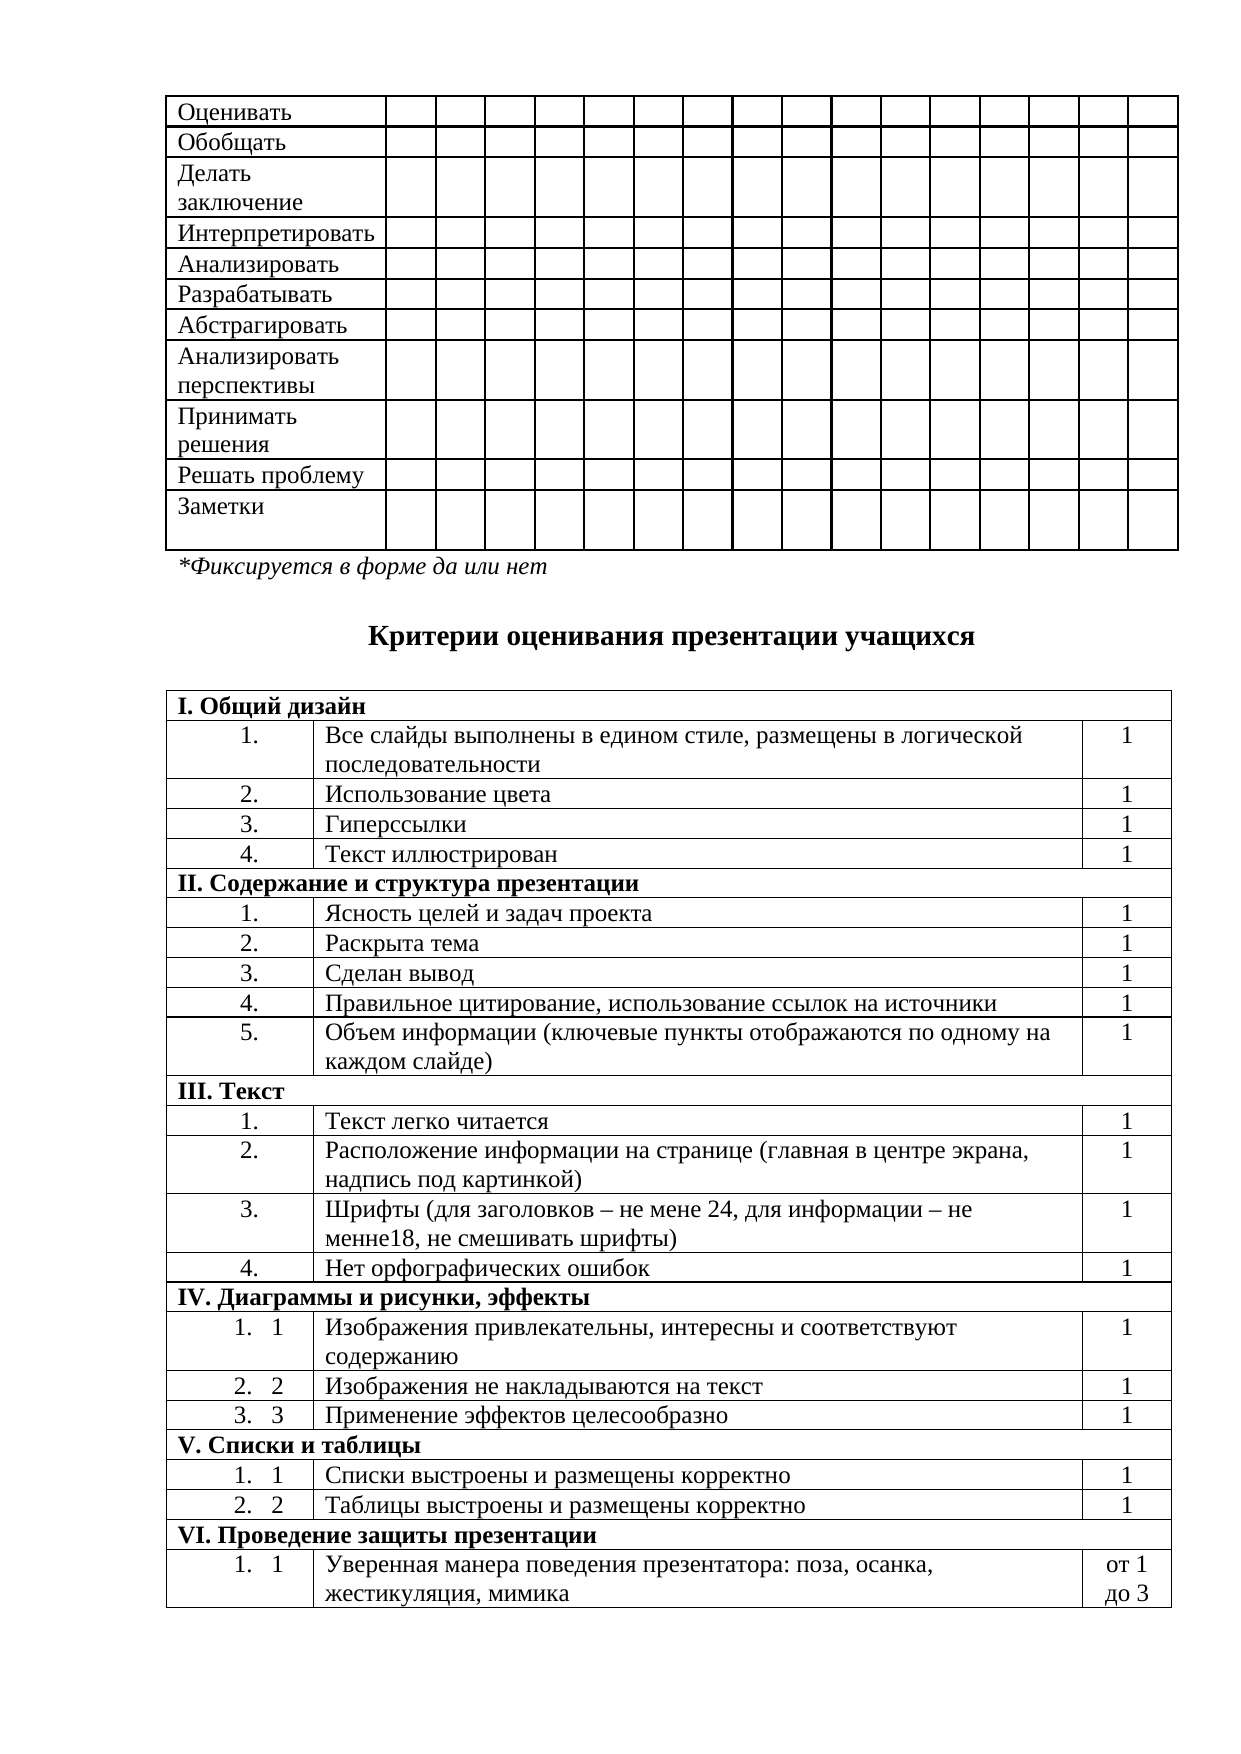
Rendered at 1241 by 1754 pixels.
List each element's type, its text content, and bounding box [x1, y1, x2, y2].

table_cell [684, 401, 731, 458]
table_cell [167, 1106, 313, 1134]
table_cell [1030, 280, 1078, 308]
table_cell [486, 460, 534, 489]
table_cell [486, 128, 534, 156]
table_cell [1030, 128, 1078, 156]
table_cell [833, 218, 880, 247]
table_cell [1080, 401, 1127, 458]
table_cell [437, 280, 484, 308]
table_cell II. Содержание и структура презентации [167, 869, 1171, 897]
table_cell [882, 341, 929, 399]
table_cell [167, 1018, 313, 1075]
table_cell [536, 310, 583, 339]
table_cell 1 [1083, 1194, 1171, 1252]
table_cell [931, 460, 979, 489]
table_cell Нет орфографических ошибок [314, 1253, 1082, 1281]
table_cell [833, 310, 880, 339]
table_cell V. Списки и таблицы [167, 1430, 1171, 1459]
table_header I. Общий дизайн [167, 691, 1171, 719]
table_cell [536, 158, 583, 216]
table_cell 2 [167, 1490, 313, 1519]
table_cell 1 [1083, 809, 1171, 838]
table_cell [783, 280, 830, 308]
table_cell [931, 249, 979, 277]
table_cell [536, 341, 583, 399]
table_cell [167, 839, 313, 867]
table_cell [167, 779, 313, 808]
table_cell [734, 491, 781, 549]
table_cell [167, 1253, 313, 1281]
table_cell [437, 401, 484, 458]
table_cell [981, 310, 1028, 339]
table_cell от 1 до 3 [1083, 1550, 1171, 1607]
table_cell Расположение информации на странице (главная в центре экрана, надпись под картинкой) [314, 1136, 1082, 1193]
table_cell [1030, 158, 1078, 216]
table_cell [734, 460, 781, 489]
table_cell [437, 218, 484, 247]
table_cell [734, 310, 781, 339]
table_cell [882, 97, 929, 125]
table_cell [981, 218, 1028, 247]
table_cell Обобщать [167, 128, 385, 156]
table_cell 1 [1083, 1136, 1171, 1193]
table_cell Сделан вывод [314, 958, 1082, 987]
table_cell [734, 158, 781, 216]
table_cell [734, 249, 781, 277]
text Критерии оценивания презентации учащихся [177, 618, 1167, 651]
table_cell 1 [1083, 1401, 1171, 1429]
table_cell Списки выстроены и размещены корректно [314, 1460, 1082, 1489]
table_cell 3 [167, 1401, 313, 1429]
table_cell [486, 310, 534, 339]
table_cell [1129, 218, 1177, 247]
table_cell [931, 97, 979, 125]
table_cell [486, 97, 534, 125]
table_cell [981, 128, 1028, 156]
table_cell [684, 310, 731, 339]
table_cell Все слайды выполнены в едином стиле, размещены в логической последовательности [314, 721, 1082, 778]
table_cell [1129, 401, 1177, 458]
table_cell 1 [1083, 898, 1171, 927]
table_cell [486, 249, 534, 277]
table_cell Анализировать [167, 249, 385, 277]
table_cell [635, 341, 682, 399]
table_cell [1030, 249, 1078, 277]
table_cell [783, 97, 830, 125]
table_cell [684, 460, 731, 489]
table_cell [387, 158, 435, 216]
table_cell [931, 280, 979, 308]
table_cell [167, 958, 313, 987]
table_cell [833, 249, 880, 277]
table_cell [1080, 310, 1127, 339]
table_cell Делать заключение [167, 158, 385, 216]
table_cell [167, 1194, 313, 1252]
text *Фиксируется в форме да или нет [177, 551, 1167, 579]
table_cell Оценивать [167, 97, 385, 125]
table_cell [931, 491, 979, 549]
table_cell [931, 341, 979, 399]
table_cell 1 [1083, 721, 1171, 778]
table_cell [536, 218, 583, 247]
table_cell [734, 97, 781, 125]
table_cell [437, 249, 484, 277]
table_cell [387, 128, 435, 156]
table_cell [931, 158, 979, 216]
table_cell [167, 721, 313, 778]
table_cell [833, 491, 880, 549]
table_cell [783, 218, 830, 247]
table_cell 1 [1083, 928, 1171, 957]
table_cell VI. Проведение защиты презентации [167, 1520, 1171, 1548]
table_cell [167, 988, 313, 1016]
table_cell Объем информации (ключевые пункты отображаются по одному на каждом слайде) [314, 1018, 1082, 1075]
table_cell 1 [1083, 1106, 1171, 1134]
table_cell [1129, 341, 1177, 399]
table_cell [167, 928, 313, 957]
table_cell [882, 310, 929, 339]
table_cell Текст легко читается [314, 1106, 1082, 1134]
table_cell Абстрагировать [167, 310, 385, 339]
table_cell [833, 280, 880, 308]
table_cell [882, 249, 929, 277]
table_cell [1030, 341, 1078, 399]
table_cell [882, 158, 929, 216]
table_cell 1 [1083, 1312, 1171, 1370]
table_cell 1 [1083, 839, 1171, 867]
table_cell [833, 401, 880, 458]
table_cell [635, 158, 682, 216]
table_cell [635, 249, 682, 277]
table_cell [931, 128, 979, 156]
table_cell [635, 218, 682, 247]
table_cell 1 [1083, 779, 1171, 808]
table_cell [981, 97, 1028, 125]
table_cell Таблицы выстроены и размещены корректно [314, 1490, 1082, 1519]
table_cell [536, 249, 583, 277]
table_cell [437, 310, 484, 339]
table_cell [882, 218, 929, 247]
table_cell [437, 158, 484, 216]
table_cell [1129, 280, 1177, 308]
table_cell [1080, 491, 1127, 549]
table_cell [684, 280, 731, 308]
table_cell [684, 491, 731, 549]
table_cell [486, 280, 534, 308]
table_cell [635, 491, 682, 549]
table_cell Изображения не накладываются на текст [314, 1371, 1082, 1399]
table_cell [1129, 460, 1177, 489]
table_cell [536, 401, 583, 458]
table_cell 1 [167, 1460, 313, 1489]
table_cell [1080, 280, 1127, 308]
table_cell [1129, 491, 1177, 549]
table_cell [734, 401, 781, 458]
table_cell [167, 898, 313, 927]
table_cell [1129, 97, 1177, 125]
table_cell [387, 97, 435, 125]
table_cell Использование цвета [314, 779, 1082, 808]
table_cell [1080, 97, 1127, 125]
table_cell [387, 341, 435, 399]
table_cell [635, 97, 682, 125]
table_cell [882, 460, 929, 489]
table_cell [1080, 460, 1127, 489]
table_cell [486, 401, 534, 458]
table_cell [684, 128, 731, 156]
table_cell 1 [167, 1312, 313, 1370]
table_cell Раскрыта тема [314, 928, 1082, 957]
table_cell [931, 218, 979, 247]
table_cell [1080, 249, 1127, 277]
table_cell [437, 341, 484, 399]
table_cell [882, 491, 929, 549]
table_cell [981, 491, 1028, 549]
table_cell [981, 460, 1028, 489]
table_cell [585, 310, 633, 339]
table_cell [387, 401, 435, 458]
table_cell [1030, 491, 1078, 549]
table_cell [536, 280, 583, 308]
table_cell [783, 310, 830, 339]
table_cell [1080, 218, 1127, 247]
table_cell [833, 460, 880, 489]
table_cell [635, 310, 682, 339]
table_cell [734, 280, 781, 308]
table_cell [684, 158, 731, 216]
table_cell [931, 310, 979, 339]
table_cell Разрабатывать [167, 280, 385, 308]
table_cell [981, 341, 1028, 399]
table_cell [635, 280, 682, 308]
table_cell [437, 460, 484, 489]
table_cell [981, 280, 1028, 308]
table_cell [486, 158, 534, 216]
table_cell 1 [1083, 1018, 1171, 1075]
table_cell [1129, 249, 1177, 277]
table_cell 1 [1083, 1490, 1171, 1519]
table_cell Правильное цитирование, использование ссылок на источники [314, 988, 1082, 1016]
table_cell [387, 491, 435, 549]
table_cell Заметки [167, 491, 385, 549]
table_cell [387, 280, 435, 308]
table_cell [833, 97, 880, 125]
table_cell IV. Диаграммы и рисунки, эффекты [167, 1283, 1171, 1311]
table_cell [783, 491, 830, 549]
table_cell [486, 218, 534, 247]
table_cell [635, 128, 682, 156]
table_cell Шрифты (для заголовков – не мене 24, для информации – не менне18, не смешивать шрифты) [314, 1194, 1082, 1252]
table_cell 1 [167, 1550, 313, 1607]
table_cell [437, 491, 484, 549]
table_cell [585, 249, 633, 277]
table_cell [1129, 128, 1177, 156]
table_cell [684, 341, 731, 399]
table_cell [882, 128, 929, 156]
table_cell [783, 158, 830, 216]
table_cell [684, 218, 731, 247]
table_cell [1030, 310, 1078, 339]
table_cell [536, 491, 583, 549]
table_cell Ясность целей и задач проекта [314, 898, 1082, 927]
table_cell [1030, 401, 1078, 458]
table_cell [387, 249, 435, 277]
table_cell [387, 218, 435, 247]
table_cell [585, 491, 633, 549]
table_cell Интерпретировать [167, 218, 385, 247]
table_cell [783, 341, 830, 399]
table_cell Гиперссылки [314, 809, 1082, 838]
table_cell [1129, 158, 1177, 216]
table_cell Применение эффектов целесообразно [314, 1401, 1082, 1429]
table_cell [437, 128, 484, 156]
table_cell [635, 401, 682, 458]
table_cell [585, 341, 633, 399]
table_cell [486, 341, 534, 399]
table_cell [437, 97, 484, 125]
table_cell [981, 158, 1028, 216]
table_cell 1 [1083, 1460, 1171, 1489]
table_cell Принимать решения [167, 401, 385, 458]
table_cell 2 [167, 1371, 313, 1399]
table_cell [585, 218, 633, 247]
table_cell [536, 460, 583, 489]
table_cell [1030, 218, 1078, 247]
table_cell [1129, 310, 1177, 339]
table_cell [387, 310, 435, 339]
table_cell [783, 249, 830, 277]
table_cell [833, 128, 880, 156]
table_cell [833, 158, 880, 216]
table_cell [536, 128, 583, 156]
table_cell [635, 460, 682, 489]
table_cell [981, 401, 1028, 458]
table_cell [783, 401, 830, 458]
table_cell [1080, 158, 1127, 216]
table_cell 1 [1083, 1253, 1171, 1281]
table_cell [833, 341, 880, 399]
table_cell Решать проблему [167, 460, 385, 489]
table_cell 1 [1083, 958, 1171, 987]
table_cell Анализировать перспективы [167, 341, 385, 399]
table_cell [1080, 128, 1127, 156]
table_cell 1 [1083, 988, 1171, 1016]
table_cell [536, 97, 583, 125]
table_cell [1030, 460, 1078, 489]
table_cell Текст иллюстрирован [314, 839, 1082, 867]
table_cell [734, 341, 781, 399]
table_cell [734, 218, 781, 247]
table_cell [585, 280, 633, 308]
table_cell [585, 158, 633, 216]
table_cell [734, 128, 781, 156]
table_cell III. Текст [167, 1076, 1171, 1105]
table_cell [931, 401, 979, 458]
table_cell [167, 1136, 313, 1193]
table_cell [486, 491, 534, 549]
table_cell [585, 97, 633, 125]
table_cell [783, 460, 830, 489]
table_cell [585, 128, 633, 156]
table_cell [882, 401, 929, 458]
table_cell [684, 97, 731, 125]
table_cell [1080, 341, 1127, 399]
table_cell [1030, 97, 1078, 125]
table_cell Изображения привлекательны, интересны и соответствуют содержанию [314, 1312, 1082, 1370]
table_cell [585, 401, 633, 458]
table_cell [783, 128, 830, 156]
table_cell 1 [1083, 1371, 1171, 1399]
table_cell [167, 809, 313, 838]
table_cell [585, 460, 633, 489]
table_cell [981, 249, 1028, 277]
table_cell [387, 460, 435, 489]
table_cell [882, 280, 929, 308]
table_cell Уверенная манера поведения презентатора: поза, осанка, жестикуляция, мимика [314, 1550, 1082, 1607]
table_cell [684, 249, 731, 277]
